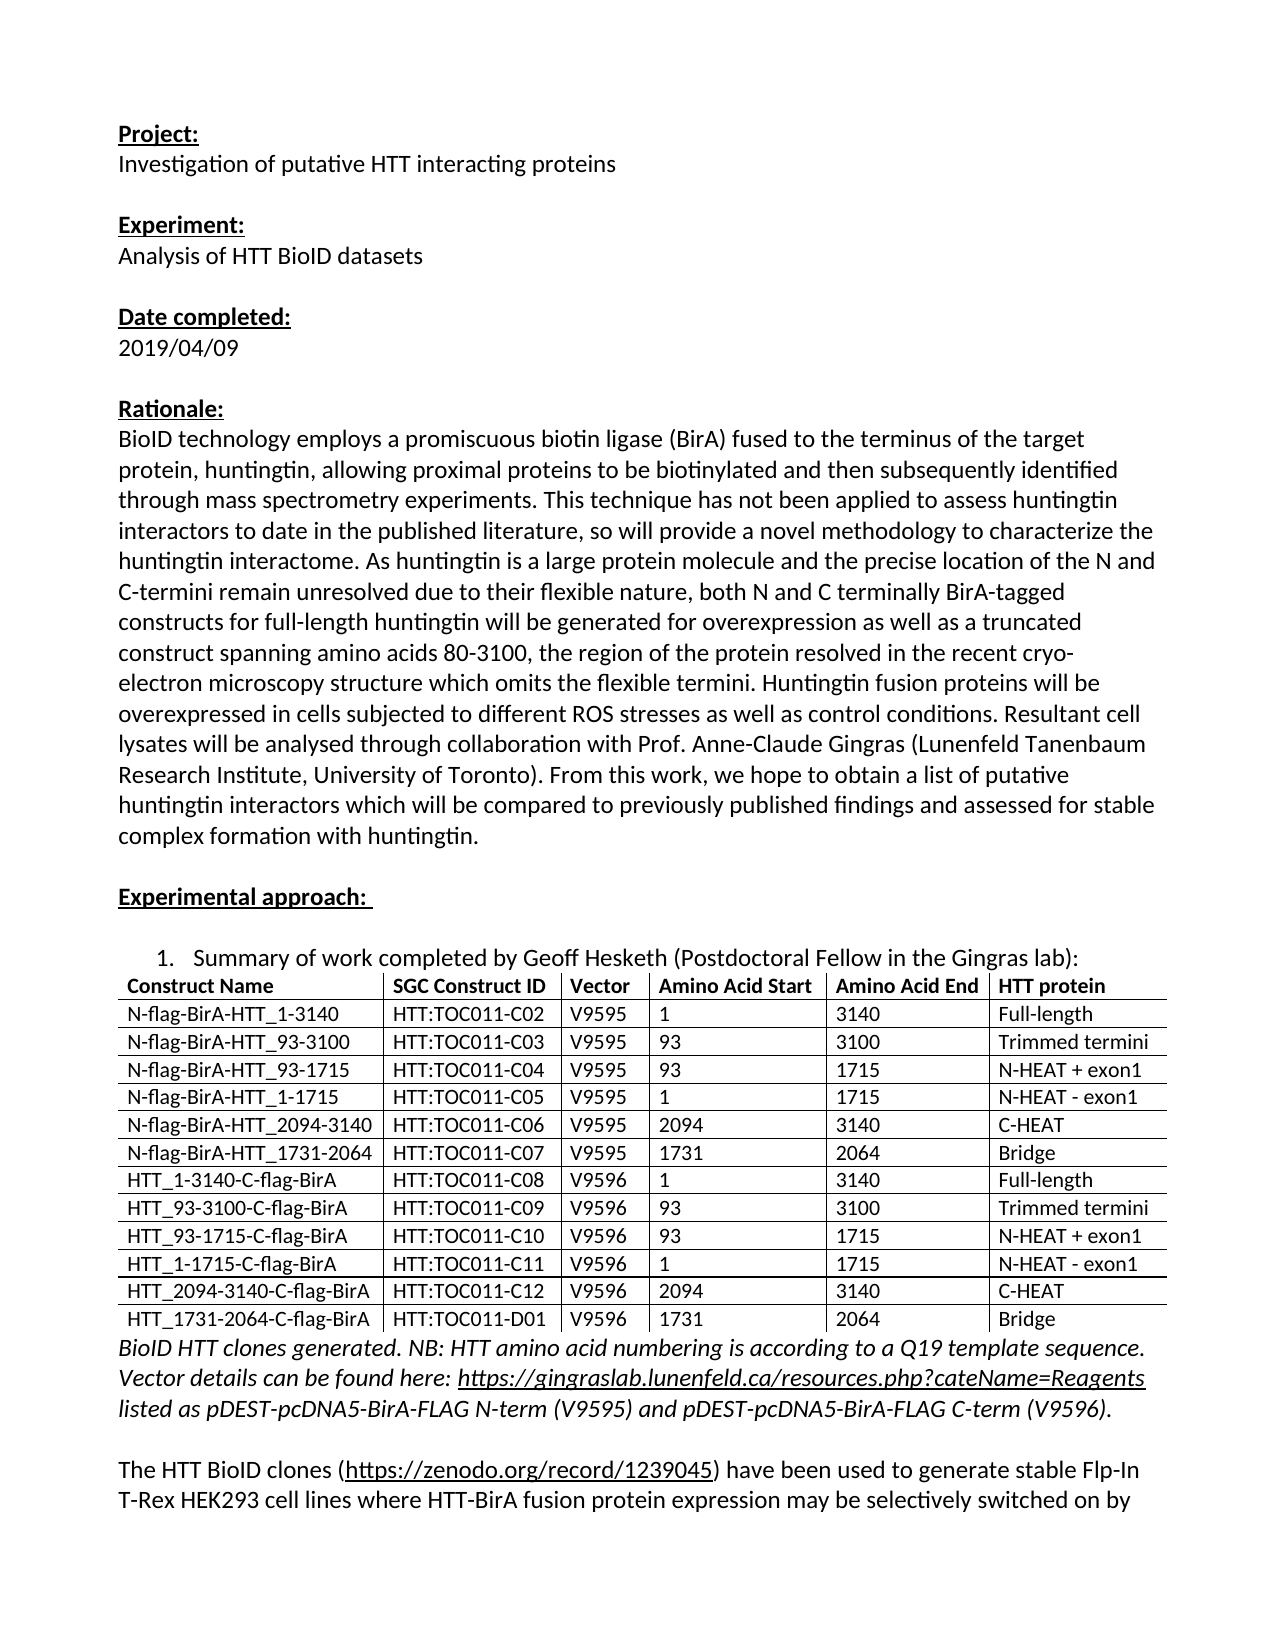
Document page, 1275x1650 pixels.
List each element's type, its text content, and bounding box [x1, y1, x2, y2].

text Date completed: [118, 301, 1157, 332]
table_cell V9595 [562, 1028, 649, 1055]
table_cell HTT_2094-3140-C-flag-BirA [118, 1278, 383, 1304]
table_header Construct Name [118, 973, 383, 999]
table_cell HTT:TOC011-C12 [384, 1278, 561, 1304]
table_cell HTT_1-1715-C-flag-BirA [118, 1250, 383, 1276]
table_cell HTT:TOC011-C03 [384, 1028, 561, 1055]
table_cell V9595 [562, 1084, 649, 1110]
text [118, 1454, 1154, 1515]
table_cell HTT_1-3140-C-flag-BirA [118, 1167, 383, 1193]
table_cell 3140 [827, 1000, 989, 1027]
text BioID technology employs a promiscuous biotin ligase (BirA) fused to the terminus of the target protein, huntingtin, allowing proximal proteins to be biotinylated and then subsequently identified through mass spectrometry experiments. This technique has not been applied to assess huntingtin interactors to date in the published literature, so will provide a novel methodology to characterize the huntingtin interactome. As huntingtin is a large protein molecule and the precise location of the N and C-termini remain unresolved due to their flexible nature, both N and C terminally BirA-tagged constructs for full-length huntingtin will be generated for overexpression as well as a truncated construct spanning amino acids 80-3100, the region of the protein resolved in the recent cryo-electron microscopy structure which omits the flexible termini. Huntingtin fusion proteins will be overexpressed in cells subjected to different ROS stresses as well as control conditions. Resultant cell lysates will be analysed through collaboration with Prof. Anne-Claude Gingras (Lunenfeld Tanenbaum Research Institute, University of Toronto). From this work, we hope to obtain a list of putative huntingtin interactors which will be compared to previously published findings and assessed for stable complex formation with huntingtin. [118, 423, 1157, 851]
table_cell 93 [650, 1194, 826, 1221]
table_cell C-HEAT [990, 1111, 1167, 1138]
table_cell V9596 [562, 1222, 649, 1249]
table_cell HTT:TOC011-C09 [384, 1194, 561, 1221]
table_cell 1731 [650, 1305, 826, 1332]
table_cell N-flag-BirA-HTT_93-3100 [118, 1028, 383, 1055]
list Summary of work completed by Geoff Hesketh (Postdoctoral Fellow in the Gingras lab): [156, 942, 1157, 973]
table_cell Bridge [990, 1139, 1167, 1166]
table_cell 3100 [827, 1194, 989, 1221]
table_cell V9596 [562, 1194, 649, 1221]
table_cell 1731 [650, 1139, 826, 1166]
table_cell HTT_1731-2064-C-flag-BirA [118, 1305, 383, 1332]
table_cell HTT_93-1715-C-flag-BirA [118, 1222, 383, 1249]
table_cell V9596 [562, 1167, 649, 1193]
table_cell HTT:TOC011-C11 [384, 1250, 561, 1276]
table_cell 3140 [827, 1278, 989, 1304]
table_cell N-flag-BirA-HTT_1-3140 [118, 1000, 383, 1027]
table_cell 1 [650, 1250, 826, 1276]
table_cell 1715 [827, 1250, 989, 1276]
table_cell HTT:TOC011-C05 [384, 1084, 561, 1110]
table_cell N-flag-BirA-HTT_93-1715 [118, 1056, 383, 1082]
table_cell 93 [650, 1028, 826, 1055]
text Rationale: [118, 393, 1157, 423]
table_cell C-HEAT [990, 1278, 1167, 1304]
table_cell 1715 [827, 1084, 989, 1110]
table_header Vector [562, 973, 649, 999]
text Analysis of HTT BioID datasets [118, 240, 1157, 271]
table_cell 3140 [827, 1111, 989, 1138]
table_cell V9596 [562, 1250, 649, 1276]
text Investigation of putative HTT interacting proteins [118, 149, 1157, 179]
table_cell 1 [650, 1000, 826, 1027]
table_cell Full-length [990, 1000, 1167, 1027]
table_cell 1715 [827, 1222, 989, 1249]
table_cell HTT:TOC011-C06 [384, 1111, 561, 1138]
table_cell 1715 [827, 1056, 989, 1082]
table_cell HTT:TOC011-C07 [384, 1139, 561, 1166]
table_header Amino Acid End [827, 973, 989, 999]
table_cell HTT:TOC011-C02 [384, 1000, 561, 1027]
table_cell 1 [650, 1084, 826, 1110]
table_cell 3100 [827, 1028, 989, 1055]
table_cell Trimmed termini [990, 1028, 1167, 1055]
table_cell HTT:TOC011-D01 [384, 1305, 561, 1332]
table_cell N-flag-BirA-HTT_1731-2064 [118, 1139, 383, 1166]
table_cell N-HEAT + exon1 [990, 1222, 1167, 1249]
table_cell Trimmed termini [990, 1194, 1167, 1221]
table_cell N-flag-BirA-HTT_2094-3140 [118, 1111, 383, 1138]
table_cell HTT:TOC011-C08 [384, 1167, 561, 1193]
table_cell V9595 [562, 1139, 649, 1166]
table_cell 2094 [650, 1278, 826, 1304]
table_cell 3140 [827, 1167, 989, 1193]
table_cell Full-length [990, 1167, 1167, 1193]
table_cell 93 [650, 1222, 826, 1249]
text Project: [118, 118, 1157, 149]
text BioID HTT clones generated. NB: HTT amino acid numbering is according to a Q19 template sequence. Vector details can be found here: https://gingraslab.lunenfeld.ca/resources.php?cateName=Reagents listed as pDEST-pcDNA5-BirA-FLAG N-term (V9595) and pDEST-pcDNA5-BirA-FLAG C-term (V9596). [118, 1332, 1154, 1423]
table_header Amino Acid Start [650, 973, 826, 999]
text Experiment: [118, 210, 1157, 240]
table_header HTT protein [990, 973, 1167, 999]
table_cell N-HEAT + exon1 [990, 1056, 1167, 1082]
text Experimental approach: [118, 881, 1157, 912]
table_cell HTT_93-3100-C-flag-BirA [118, 1194, 383, 1221]
table_cell 2064 [827, 1305, 989, 1332]
table_cell V9595 [562, 1111, 649, 1138]
table_cell 2064 [827, 1139, 989, 1166]
table_cell 1 [650, 1167, 826, 1193]
table_cell N-flag-BirA-HTT_1-1715 [118, 1084, 383, 1110]
table_cell 2094 [650, 1111, 826, 1138]
table_cell HTT:TOC011-C10 [384, 1222, 561, 1249]
table_cell V9595 [562, 1000, 649, 1027]
table_cell V9596 [562, 1305, 649, 1332]
table_cell 93 [650, 1056, 826, 1082]
table_cell N-HEAT - exon1 [990, 1250, 1167, 1276]
text 2019/04/09 [118, 332, 1157, 362]
table_cell HTT:TOC011-C04 [384, 1056, 561, 1082]
table_cell V9596 [562, 1278, 649, 1304]
table_cell V9595 [562, 1056, 649, 1082]
table_header SGC Construct ID [384, 973, 561, 999]
table_cell Bridge [990, 1305, 1167, 1332]
table_cell N-HEAT - exon1 [990, 1084, 1167, 1110]
